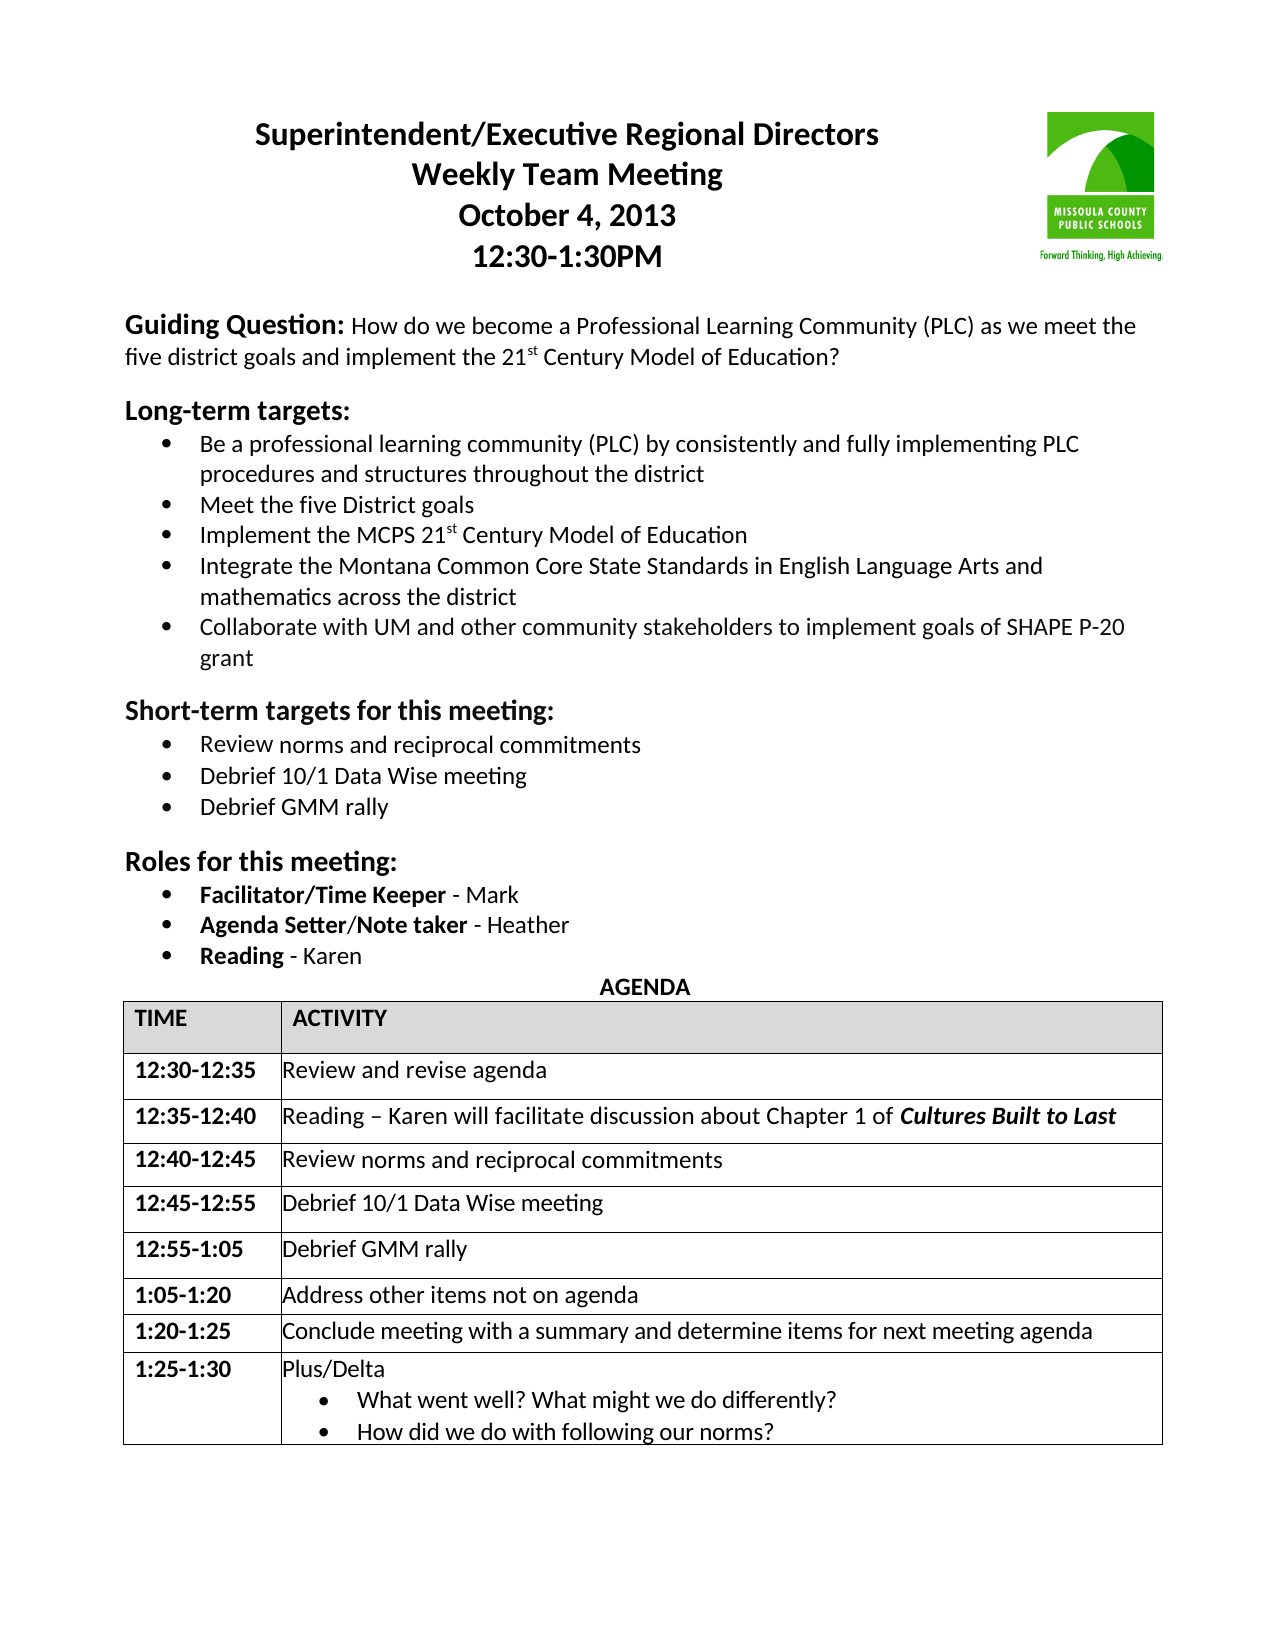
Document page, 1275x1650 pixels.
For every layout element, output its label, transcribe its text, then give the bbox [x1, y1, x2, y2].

table_cell 1:25-1:30 [124, 1353, 281, 1444]
table_cell 12:55-1:05 [124, 1233, 281, 1278]
text 12:30-1:30PM [112, 235, 1164, 275]
text Weekly Team Meeting [112, 153, 1040, 194]
table_cell Address other items not on agenda [282, 1279, 1162, 1314]
list Integrate the Montana Common Core State Standards in English Language Arts and mathematics across the district [162, 550, 1164, 611]
list Debrief GMM rally [162, 791, 1164, 823]
text Roles for this meeting: [125, 843, 1164, 879]
table_cell Review and revise agenda [282, 1054, 1162, 1099]
text AGENDA [125, 971, 1164, 1001]
list Agenda Setter/Note taker - Heather [162, 909, 1164, 940]
picture [1040, 112, 1163, 261]
list Review norms and reciprocal commitments [162, 728, 1164, 760]
table_cell Reading – Karen will facilitate discussion about Chapter 1 of Cultures Built to Last [282, 1100, 1162, 1142]
table_cell 1:05-1:20 [124, 1279, 281, 1314]
table_cell Plus/Delta What went well? What might we do differently? How did we do with following our norms? [282, 1353, 1162, 1444]
list Be a professional learning community (PLC) by consistently and fully implementing PLC procedures and structures throughout the district [162, 428, 1164, 489]
text Short-term targets for this meeting: [125, 692, 1164, 728]
table_cell 12:40-12:45 [124, 1144, 281, 1186]
list Implement the MCPS 21st Century Model of Education [162, 519, 1164, 550]
list Collaborate with UM and other community stakeholders to implement goals of SHAPE P-20 grant [162, 611, 1164, 672]
table_cell Review norms and reciprocal commitments [282, 1144, 1162, 1186]
table_header TIME [124, 1002, 281, 1053]
table_cell Conclude meeting with a summary and determine items for next meeting agenda [282, 1315, 1162, 1352]
table_cell 12:35-12:40 [124, 1100, 281, 1142]
table_cell 12:30-12:35 [124, 1054, 281, 1099]
text Superintendent/Executive Regional Directors [112, 112, 1040, 153]
text October 4, 2013 [112, 194, 1040, 235]
table_cell 12:45-12:55 [124, 1187, 281, 1232]
table_cell 1:20-1:25 [124, 1315, 281, 1352]
table_cell Debrief GMM rally [282, 1233, 1162, 1278]
list Debrief 10/1 Data Wise meeting [162, 760, 1164, 791]
table_cell Debrief 10/1 Data Wise meeting [282, 1187, 1162, 1232]
text Long-term targets: [125, 392, 1164, 428]
table_header ACTIVITY [282, 1002, 1162, 1053]
list Facilitator/Time Keeper - Mark [162, 879, 1164, 909]
text Guiding Question: How do we become a Professional Learning Community (PLC) as we meet the five district goals and implement the 21st Century Model of Education? [125, 306, 1164, 372]
list Reading - Karen [162, 940, 1164, 971]
list Meet the five District goals [162, 489, 1164, 519]
